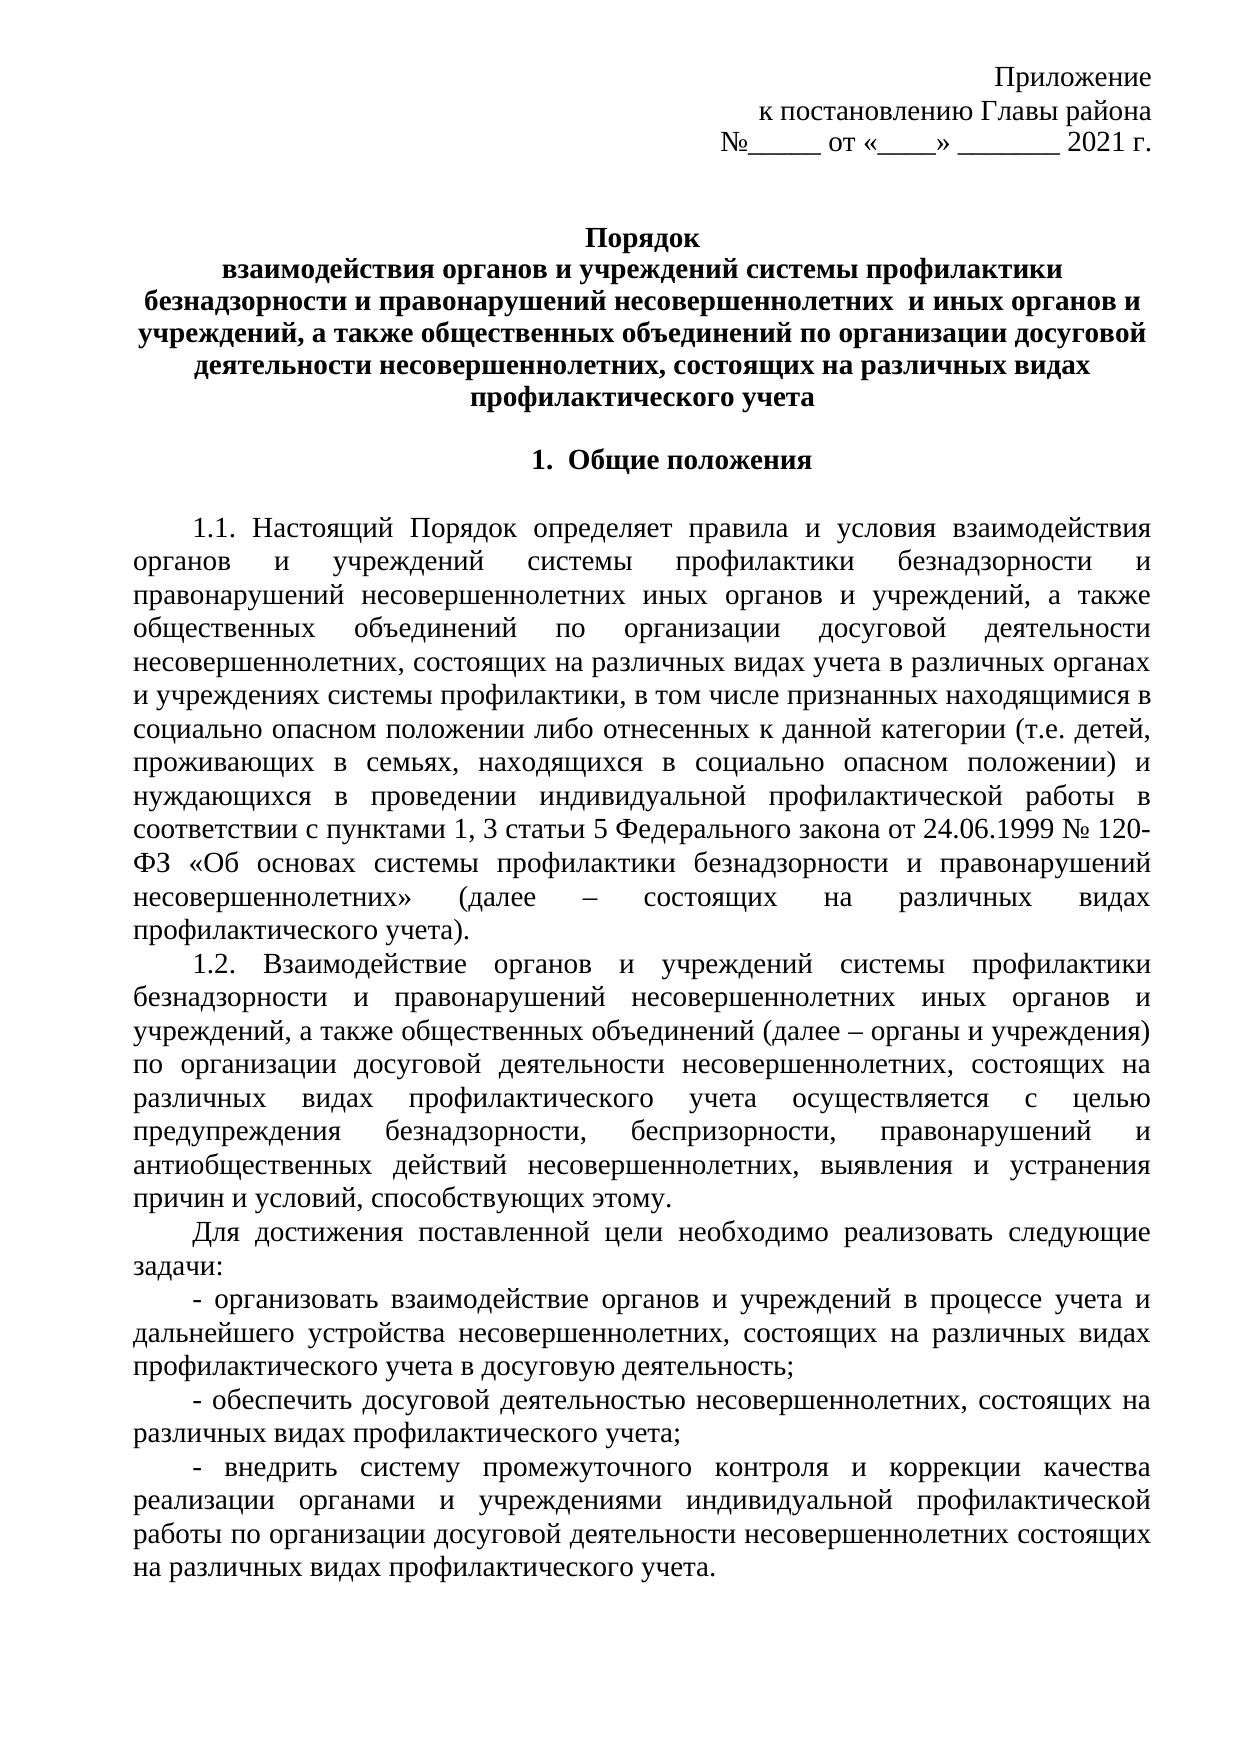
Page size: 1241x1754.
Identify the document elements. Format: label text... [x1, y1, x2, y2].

text Для достижения поставленной цели необходимо реализовать следующие задачи: [133, 1214, 1152, 1281]
text - организовать взаимодействие органов и учреждений в процессе учета и дальнейшего устройства несовершеннолетних, состоящих на различных видах профилактического учета в досуговую деятельность; [133, 1281, 1152, 1382]
text Приложение [133, 59, 1152, 93]
text 1.1. Настоящий Порядок определяет правила и условия взаимодействия органов и учреждений системы профилактики безнадзорности и правонарушений несовершеннолетних иных органов и учреждений, а также общественных объединений по организации досуговой деятельности несовершеннолетних, состоящих на различных видах учета в различных органах и учреждениях системы профилактики, в том числе признанных находящимися в социально опасном положении либо отнесенных к данной категории (т.е. детей, проживающих в семьях, находящихся в социально опасном положении) и нуждающихся в проведении индивидуальной профилактической работы в соответствии с пунктами 1, 3 статьи 5 Федерального закона от 24.06.1999 № 120-ФЗ «Об основах системы профилактики безнадзорности и правонарушений несовершеннолетних» (далее – состоящих на различных видах профилактического учета). [133, 510, 1152, 946]
text №_____ от «____» _______ 2021 г. [133, 126, 1152, 158]
text 1.2. Взаимодействие органов и учреждений системы профилактики безнадзорности и правонарушений несовершеннолетних иных органов и учреждений, а также общественных объединений (далее – органы и учреждения) по организации досуговой деятельности несовершеннолетних, состоящих на различных видах профилактического учета осуществляется с целью предупреждения безнадзорности, беспризорности, правонарушений и антиобщественных действий несовершеннолетних, выявления и устранения причин и условий, способствующих этому. [133, 946, 1152, 1214]
text к постановлению Главы района [133, 93, 1152, 126]
text 1. Общие положения [133, 444, 1152, 476]
text - обеспечить досуговой деятельностью несовершеннолетних, состоящих на различных видах профилактического учета; [133, 1382, 1152, 1449]
text Порядок [133, 222, 1152, 253]
text взаимодействия органов и учреждений системы профилактики безнадзорности и правонарушений несовершеннолетних и иных органов и учреждений, а также общественных объединений по организации досуговой деятельности несовершеннолетних, состоящих на различных видах профилактического учета [133, 253, 1152, 413]
text - внедрить систему промежуточного контроля и коррекции качества реализации органами и учреждениями индивидуальной профилактической работы по организации досуговой деятельности несовершеннолетних состоящих на различных видах профилактического учета. [133, 1449, 1152, 1583]
